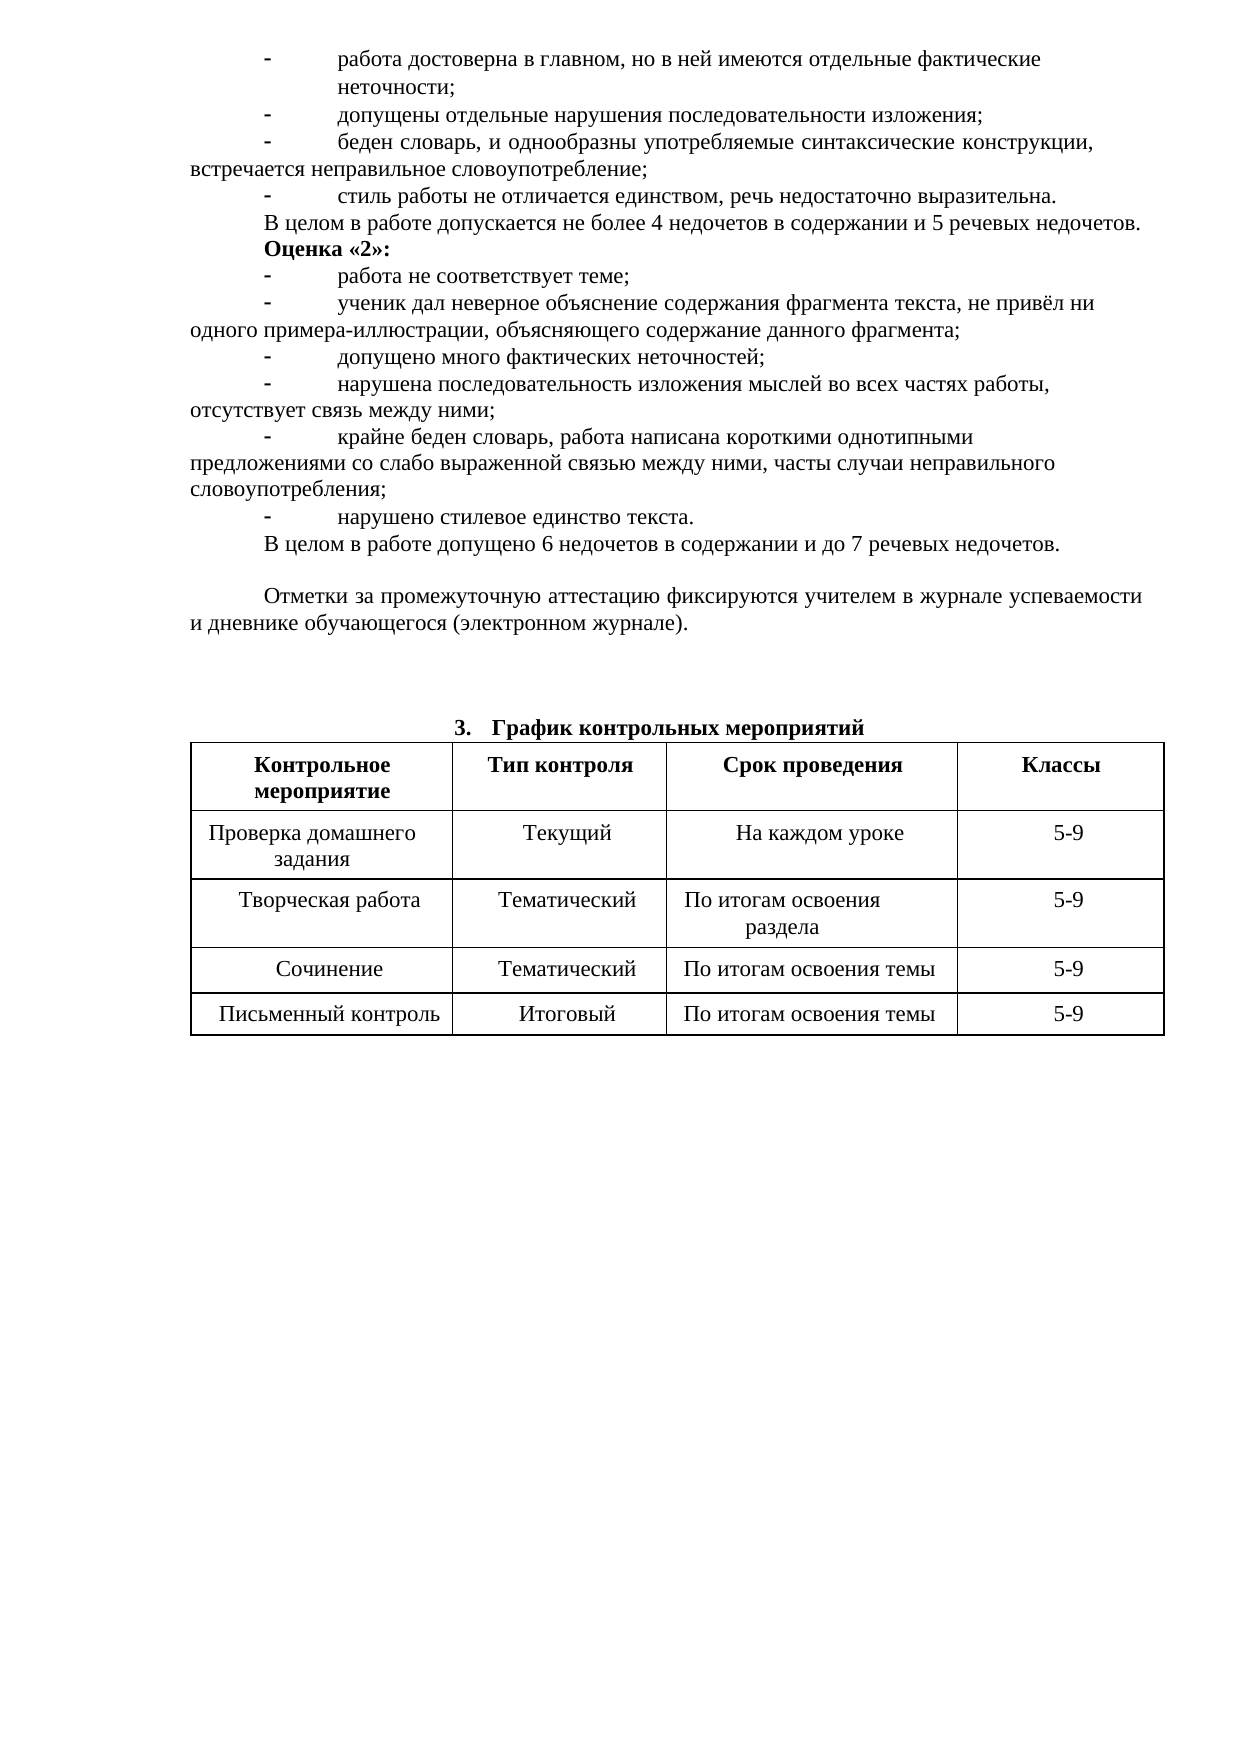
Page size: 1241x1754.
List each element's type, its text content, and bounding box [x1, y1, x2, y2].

table_cell Итоговый [453, 994, 666, 1034]
table_header Тип контроля [453, 743, 666, 810]
table_cell По итогам освоения темы [667, 994, 957, 1034]
table_cell 5-9 [958, 811, 1163, 878]
table_cell По итогам освоения раздела [667, 880, 957, 947]
text Отметки за промежуточную аттестацию фиксируются учителем в журнале успеваемости и дневнике обучающегося (электронном журнале). [190, 583, 1152, 635]
table_header Срок проведения [667, 743, 957, 810]
list беден словарь, и однообразны употребляемые синтаксические конструкции, встречается неправильное словоупотребление; [190, 128, 1094, 181]
list нарушена последовательность изложения мыслей во всех частях работы, отсутствует связь между ними; [190, 370, 1094, 423]
table_cell Письменный контроль [192, 994, 452, 1034]
table_cell По итогам освоения темы [667, 948, 957, 992]
table_cell 5-9 [958, 994, 1163, 1034]
table_header Классы [958, 743, 1163, 810]
list ученик дал неверное объяснение содержания фрагмента текста, не привёл ни одного примера-иллюстрации, объясняющего содержание данного фрагмента; [190, 289, 1095, 342]
table_header Контрольное мероприятие [192, 743, 452, 810]
list нарушено стилевое единство текста. [264, 502, 1152, 530]
table_cell На каждом уроке [667, 811, 957, 878]
list График контрольных мероприятий [167, 714, 1152, 741]
table_cell 5-9 [958, 880, 1163, 947]
table_cell Сочинение [192, 948, 452, 992]
list допущено много фактических неточностей; [264, 342, 1152, 370]
table_cell Проверка домашнего задания [192, 811, 452, 878]
list работа не соответствует теме; [264, 262, 1152, 289]
list работа достоверна в главном, но в ней имеются отдельные фактические неточности; [264, 44, 1152, 100]
text Оценка «2»: [264, 236, 1152, 262]
list допущены отдельные нарушения последовательности изложения; [264, 100, 1152, 128]
text В целом в работе допущено 6 недочетов в содержании и до 7 речевых недочетов. [264, 530, 1152, 556]
table_cell Текущий [453, 811, 666, 878]
list стиль работы не отличается единством, речь недостаточно выразительна. [264, 181, 1152, 209]
list крайне беден словарь, работа написана короткими однотипными предложениями со слабо выраженной связью между ними, часты случаи неправильного словоупотребления; [190, 423, 1095, 502]
table_cell Творческая работа [192, 880, 452, 947]
table_cell 5-9 [958, 948, 1163, 992]
text В целом в работе допускается не более 4 недочетов в содержании и 5 речевых недочетов. [264, 209, 1152, 235]
table_cell Тематический [453, 880, 666, 947]
table_cell Тематический [453, 948, 666, 992]
